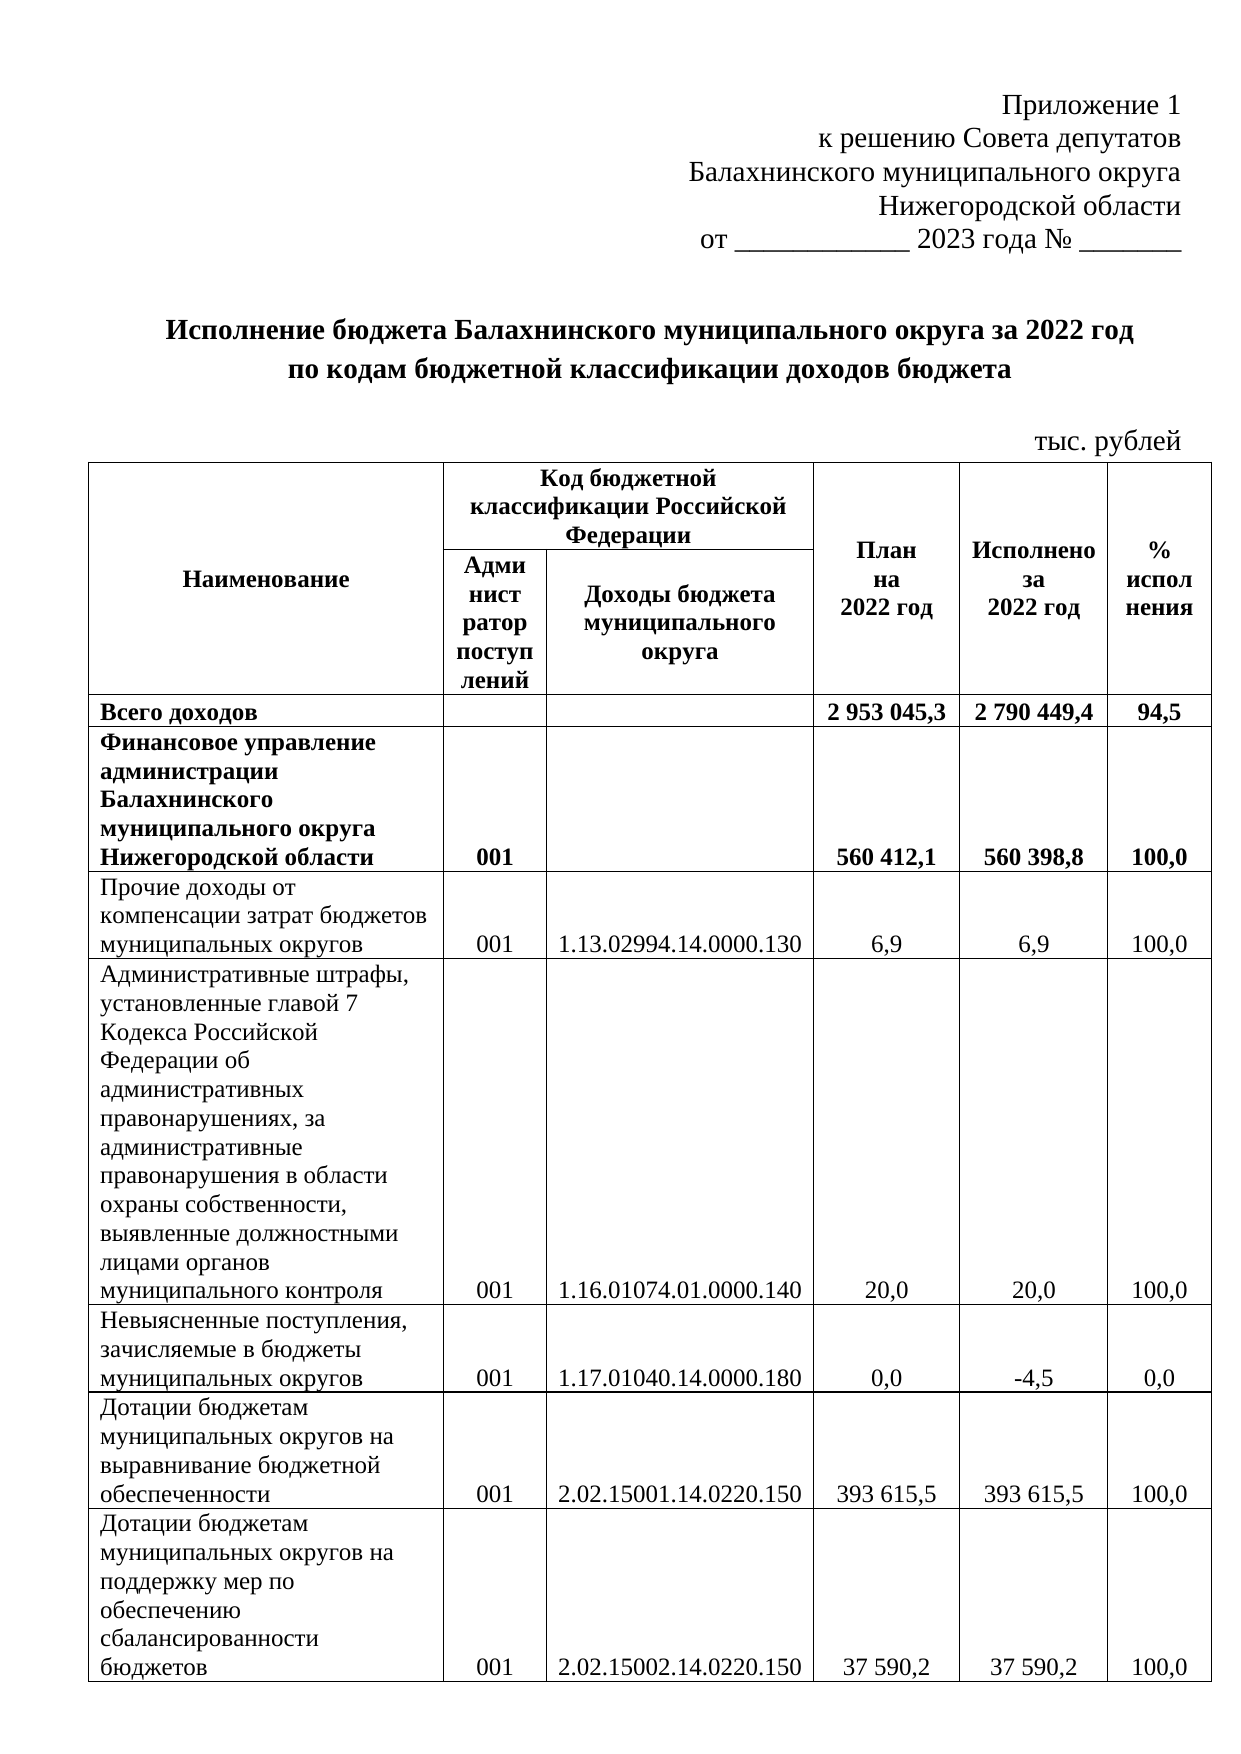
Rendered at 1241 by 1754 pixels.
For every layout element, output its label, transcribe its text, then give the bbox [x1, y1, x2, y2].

table_cell [547, 695, 813, 726]
table_cell Прочие доходы от компенсации затрат бюджетов муниципальных округов [89, 872, 443, 958]
table_cell 1.17.01040.14.0000.180 [547, 1305, 813, 1391]
text по кодам бюджетной классификации доходов бюджета [118, 351, 1181, 384]
table_cell 100,0 [1108, 959, 1211, 1304]
table_cell 2.02.15002.14.0220.150 [547, 1509, 813, 1681]
table_cell 6,9 [960, 872, 1107, 958]
table_cell 100,0 [1108, 727, 1211, 871]
table_cell 560 412,1 [814, 727, 959, 871]
table_cell 2.02.15001.14.0220.150 [547, 1393, 813, 1507]
text Приложение 1 [694, 87, 1181, 121]
table_cell 100,0 [1108, 1393, 1211, 1507]
table_cell 001 [444, 1509, 546, 1681]
table_cell 2 790 449,4 [960, 695, 1107, 726]
table_cell 2 953 045,3 [814, 695, 959, 726]
table_cell 001 [444, 1305, 546, 1391]
table_cell 37 590,2 [960, 1509, 1107, 1681]
table_cell 1.13.02994.14.0000.130 [547, 872, 813, 958]
table_cell 001 [444, 959, 546, 1304]
table_cell 20,0 [814, 959, 959, 1304]
table_cell Административные штрафы, установленные главой 7 Кодекса Российской Федерации об административных правонарушениях, за административные правонарушения в области охраны собственности, выявленные должностными лицами органов муниципального контроля [89, 959, 443, 1304]
table_header План на 2022 год [814, 463, 959, 694]
table_cell 100,0 [1108, 1509, 1211, 1681]
table_cell 393 615,5 [814, 1393, 959, 1507]
text тыс. рублей [118, 423, 1181, 457]
table_cell Невыясненные поступления, зачисляемые в бюджеты муниципальных округов [89, 1305, 443, 1391]
table_cell 20,0 [960, 959, 1107, 1304]
table_cell 100,0 [1108, 872, 1211, 958]
table_cell 6,9 [814, 872, 959, 958]
table_cell 560 398,8 [960, 727, 1107, 871]
text от ____________ 2023 года № _______ [694, 221, 1181, 255]
table_cell 37 590,2 [814, 1509, 959, 1681]
text Исполнение бюджета Балахнинского муниципального округа за 2022 год [118, 312, 1181, 346]
table_cell [444, 695, 546, 726]
table_cell 393 615,5 [960, 1393, 1107, 1507]
table_cell Доходы бюджета муниципального округа [547, 550, 813, 694]
table_cell 0,0 [814, 1305, 959, 1391]
table_cell 0,0 [1108, 1305, 1211, 1391]
table_cell Адми нист ратор поступ лений [444, 550, 546, 694]
text Нижегородской области [694, 188, 1181, 221]
table_cell 1.16.01074.01.0000.140 [547, 959, 813, 1304]
text к решению Совета депутатов [694, 121, 1181, 154]
text Балахнинского муниципального округа [664, 154, 1181, 188]
table_cell 001 [444, 1393, 546, 1507]
table_cell 94,5 [1108, 695, 1211, 726]
table_cell Финансовое управление администрации Балахнинского муниципального округа Нижегородской области [89, 727, 443, 871]
table_cell 001 [444, 872, 546, 958]
table_cell [547, 727, 813, 871]
table_cell -4,5 [960, 1305, 1107, 1391]
table_header Наименование [89, 463, 443, 694]
table_cell Дотации бюджетам муниципальных округов на поддержку мер по обеспечению сбалансированности бюджетов [89, 1509, 443, 1681]
table_header Код бюджетной классификации Российской Федерации [444, 463, 813, 549]
table_cell 001 [444, 727, 546, 871]
table_header % испол нения [1108, 463, 1211, 694]
table_cell Дотации бюджетам муниципальных округов на выравнивание бюджетной обеспеченности [89, 1393, 443, 1507]
table_cell Всего доходов [89, 695, 443, 726]
table_header Исполнено за 2022 год [960, 463, 1107, 694]
